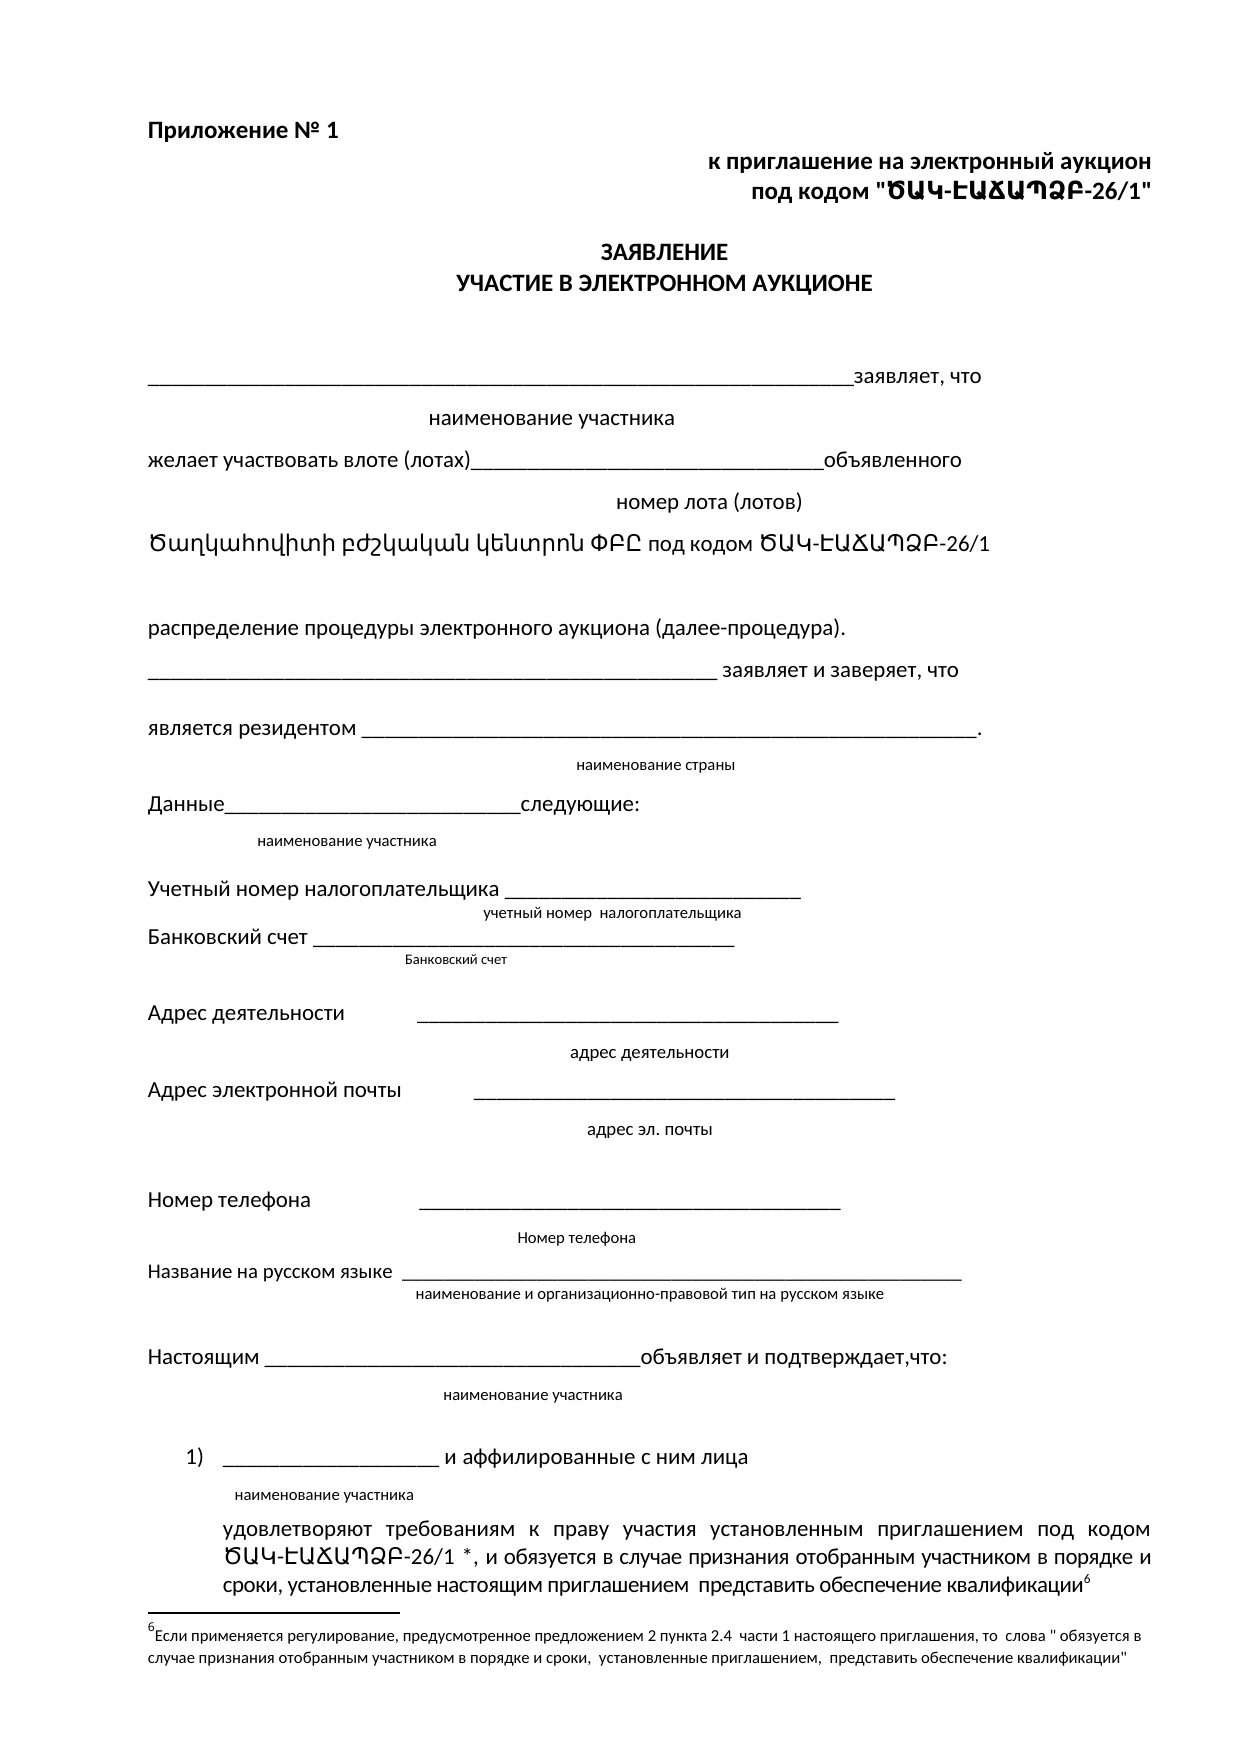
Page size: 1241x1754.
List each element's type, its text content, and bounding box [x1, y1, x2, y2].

text адрес деятельности [148, 1040, 1152, 1063]
text наименование и организационно-правовой тип на русском языке [148, 1283, 1152, 1304]
text Номер телефона _____________________________________ [148, 1186, 1152, 1213]
text Название на русском языке ______________________________________________________ [148, 1258, 1152, 1283]
list ___________________ и аффилированные с ним лица [185, 1442, 1152, 1470]
text является резидентом ______________________________________________________. [148, 713, 1152, 741]
text Адрес электронной почты _____________________________________ [148, 1075, 1152, 1103]
text наименование участника [148, 831, 1152, 851]
text под кодом "ԾԱԿ-ԷԱՃԱՊՁԲ-26/1" [177, 176, 1152, 206]
text адрес эл. почты [148, 1117, 1152, 1140]
text наименование участника [428, 403, 1152, 431]
list удовлетворяют требованиям к праву участия установленным приглашением под кодом ԾԱԿ-ԷԱՃԱՊՁԲ-26/1 *, и обязуется в случае признания отобранным участником в порядке и сроки, установленные настоящим приглашением представить обеспечение квалификации [223, 1514, 1152, 1598]
text ______________________________________________________________заявляет, что [148, 361, 1152, 389]
text Учетный номер налогоплательщика __________________________ [148, 874, 1152, 902]
text к приглашение на электронный аукцион [177, 145, 1152, 176]
text распределение процедуры электронного аукциона (далее-процедура). [148, 613, 1152, 641]
text Адрес деятельности _____________________________________ [148, 998, 1152, 1026]
text Настоящим _________________________________объявляет и подтверждает,что: [148, 1342, 1152, 1370]
text номер лота (лотов) [606, 487, 1152, 515]
text УЧАСТИЕ В ЭЛЕКТРОННОМ АУКЦИОНЕ [177, 267, 1152, 298]
text Номер телефона [517, 1227, 1152, 1248]
text желает участвовать влоте (лотах)_______________________________объявленного [148, 445, 1152, 473]
text Банковский счет [148, 950, 1152, 968]
text __________________________________________________ заявляет и заверяет, что [148, 655, 1152, 683]
text учетный номер налогоплательщика [148, 902, 1152, 922]
text ЗАЯВЛЕНИЕ [177, 237, 1152, 267]
text наименование страны [576, 754, 1152, 775]
text Банковский счет _____________________________________ [148, 922, 1152, 950]
text Данные__________________________следующие: [148, 789, 1152, 817]
text 2.4 На этапе аукциона участник представляет сниженные ценовые предложения в порядке, установленном пунктом 2.2 части 2 настоящего приглашения, без необходимости загрузки новых документов в систему. Приложение № 1 [148, 86, 1152, 145]
text Ծաղկահովիտի բժշկական կենտրոն ՓԲԸ под кодом ԾԱԿ-ԷԱՃԱՊՁԲ-26/1 [148, 529, 1152, 557]
text наименование участника [443, 1384, 1152, 1404]
text наименование участника [148, 1484, 1152, 1504]
